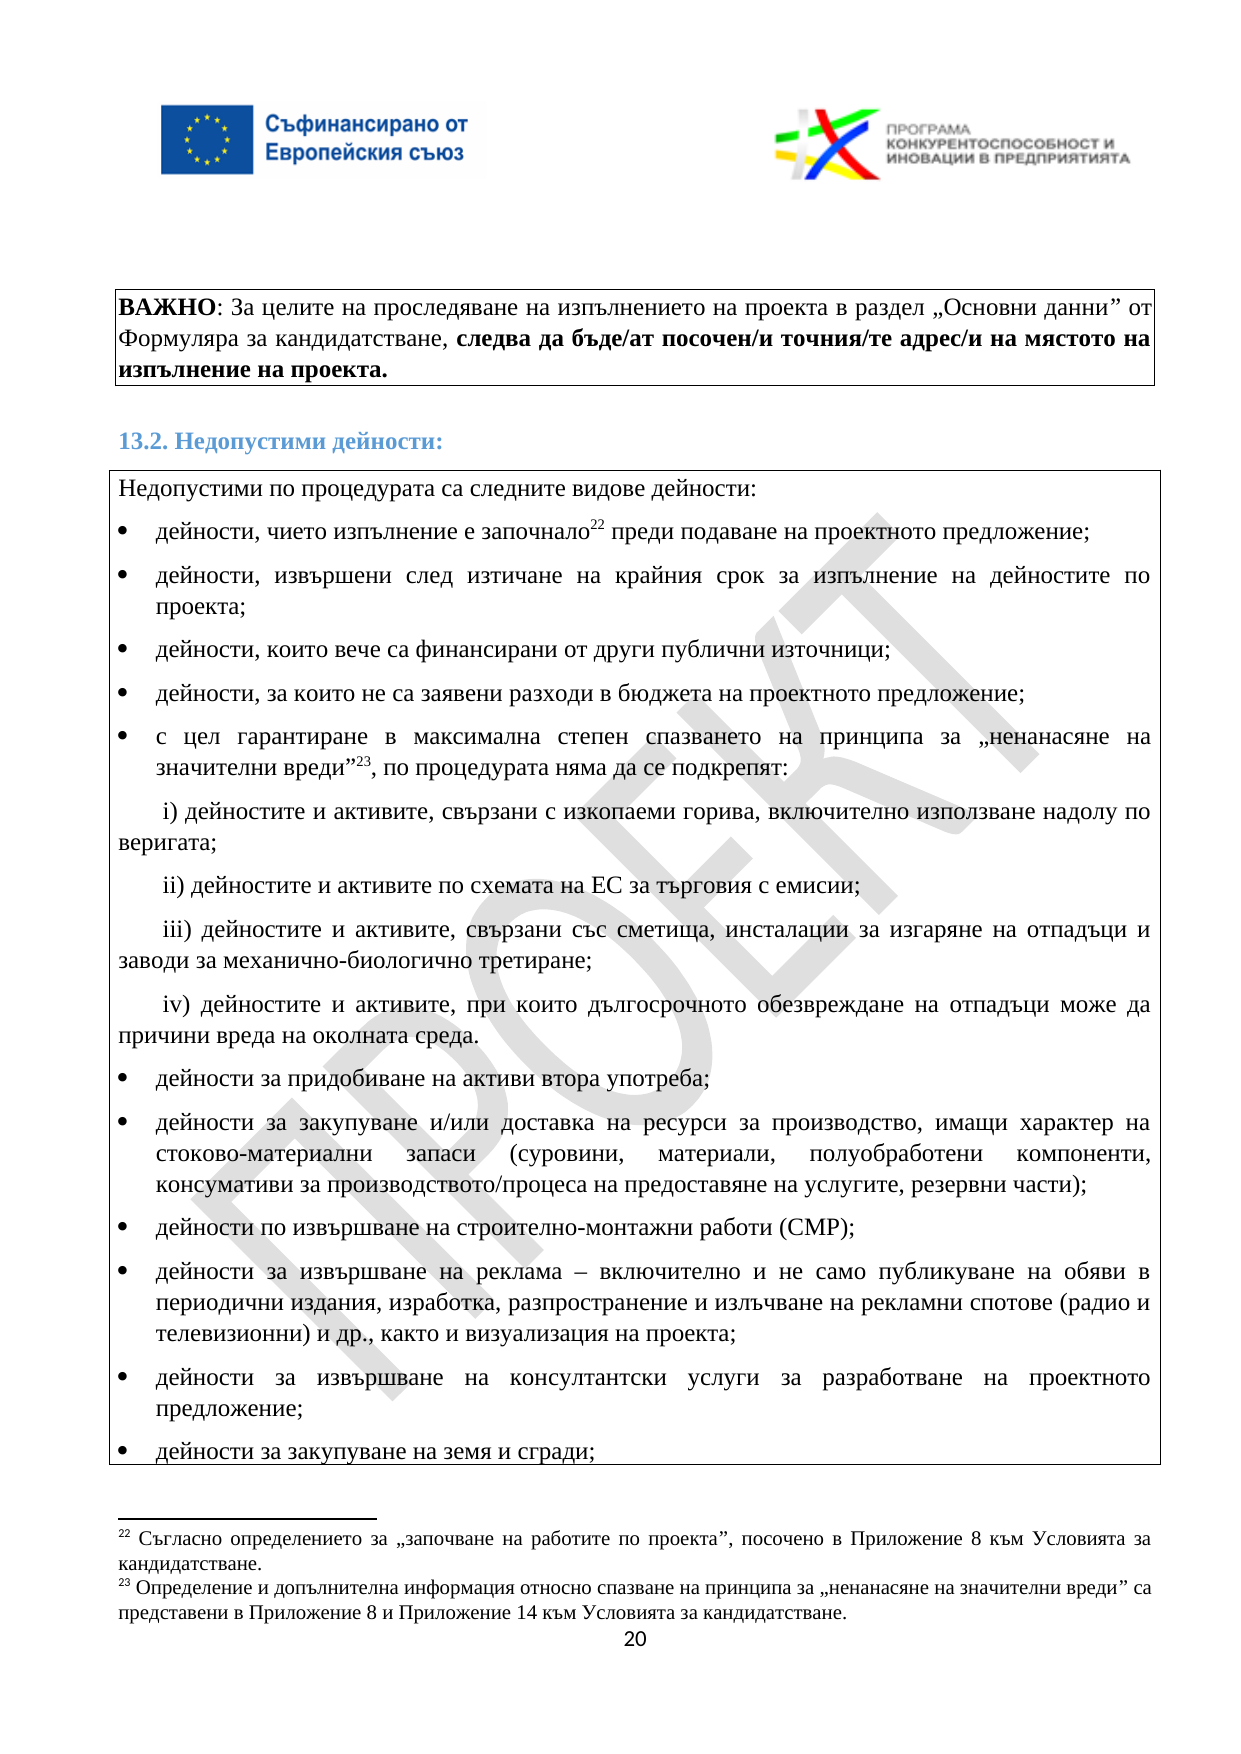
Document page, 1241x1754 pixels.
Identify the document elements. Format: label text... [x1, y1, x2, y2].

text Недопустими по процедурата са следните видове дейности: [110, 471, 1160, 501]
list дейности, извършени след изтичане на крайния срок за изпълнение на дейностите по проекта; [110, 557, 1160, 619]
list дейности, които вече са финансирани от други публични източници; [110, 631, 1160, 663]
picture [773, 101, 1134, 189]
list дейности за закупуване на земя и сгради; [110, 1433, 1160, 1464]
list дейности за придобиване на активи втора употреба; [110, 1060, 1160, 1092]
subtitle 13.2. Недопустими дейности: [118, 426, 1152, 455]
list дейности, за които не са заявени разходи в бюджета на проектното предложение; [110, 675, 1160, 707]
list дейности по извършване на строително-монтажни работи (СМР); [110, 1209, 1160, 1241]
text ВАЖНО: За целите на проследяване на изпълнението на проекта в раздел „Основни данни” от Формуляра за кандидатстване, следва да бъде/ат посочен/и точния/те адрес/и на мястото на изпълнение на проекта. [116, 290, 1154, 385]
list с цел гарантиране в максимална степен спазването на принципа за „ненанасяне на значителни вреди”, по процедурата няма да се подкрепят: [110, 718, 1160, 781]
text iii) дейностите и активите, свързани със сметища, инсталации за изгаряне на отпадъци и заводи за механично-биологично третиране; [110, 911, 1160, 974]
text ii) дейностите и активите по схемата на ЕС за търговия с емисии; [110, 867, 1160, 899]
list дейности за закупуване и/или доставка на ресурси за производство, имащи характер на стоково-материални запаси (суровини, материали, полуобработени компоненти, консумативи за производството/процеса на предоставяне на услугите, резервни части); [110, 1104, 1160, 1198]
text iv) дейностите и активите, при които дългосрочното обезвреждане на отпадъци може да причини вреда на околната среда. [110, 986, 1160, 1048]
list дейности за извършване на консултантски услуги за разработване на проектното предложение; [110, 1358, 1160, 1421]
picture [157, 101, 488, 179]
text i) дейностите и активите, свързани с изкопаеми горива, включително използване надолу по веригата; [110, 793, 1160, 856]
list дейности, чието изпълнение е започнало преди подаване на проектното предложение; [110, 513, 1160, 545]
list дейности за извършване на реклама – включително и не само публикуване на обяви в периодични издания, изработка, разпространение и излъчване на рекламни спотове (радио и телевизионни) и др., както и визуализация на проекта; [110, 1253, 1160, 1347]
